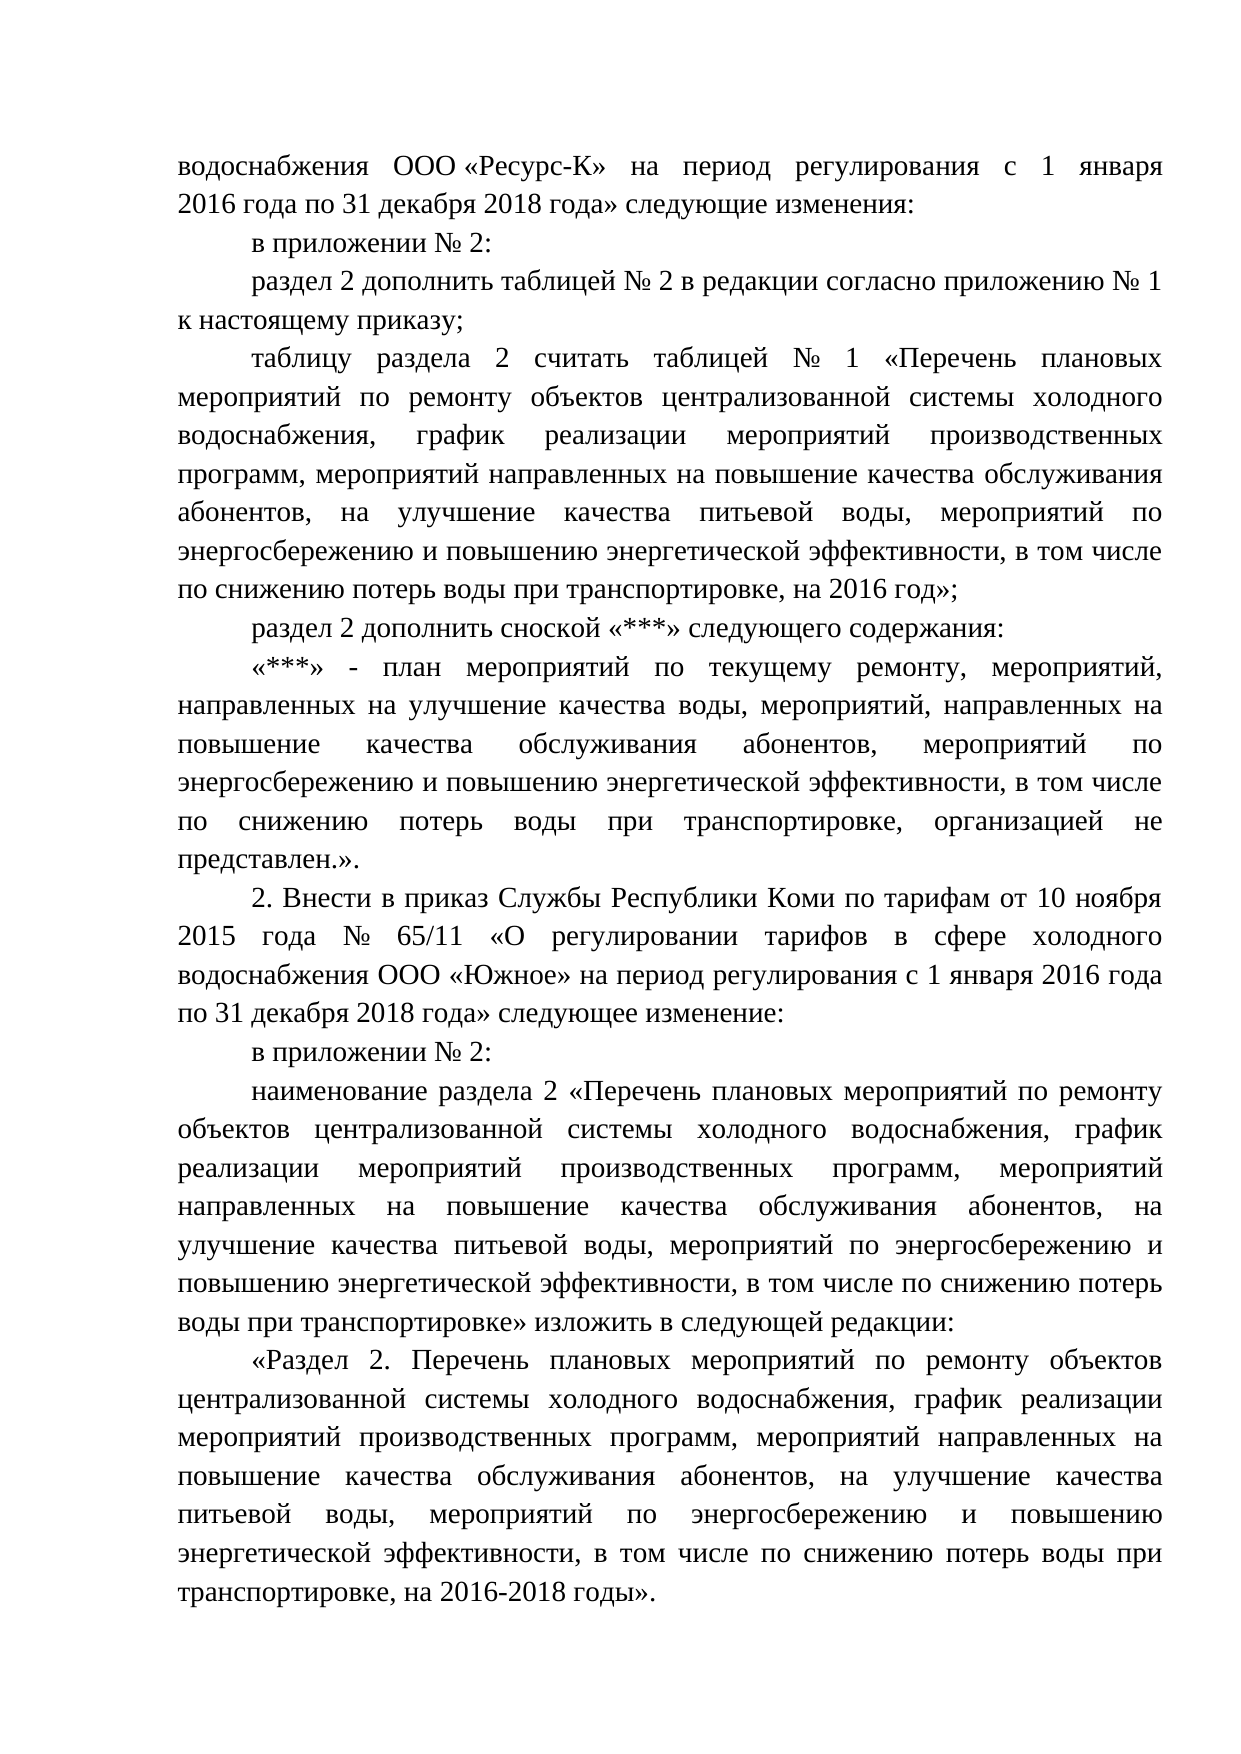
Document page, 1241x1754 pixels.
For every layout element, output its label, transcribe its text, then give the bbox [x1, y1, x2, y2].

text 2. Внести в приказ Службы Республики Коми по тарифам от 10 ноября 2015 года № 65/11 «О регулировании тарифов в сфере холодного водоснабжения ООО «Южное» на период регулирования с 1 января 2016 года по 31 декабря 2018 года» следующее изменение: [177, 880, 1163, 1029]
text таблицу раздела 2 считать таблицей № 1 «Перечень плановых мероприятий по ремонту объектов централизованной системы холодного водоснабжения, график реализации мероприятий производственных программ, мероприятий направленных на повышение качества обслуживания абонентов, на улучшение качества питьевой воды, мероприятий по энергосбережению и повышению энергетической эффективности, в том числе по снижению потерь воды при транспортировке, на 2016 год»; [177, 340, 1163, 605]
text раздел 2 дополнить сноской «***» следующего содержания: [177, 610, 1163, 644]
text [177, 148, 1163, 220]
text в приложении № 2: [177, 1034, 1163, 1068]
text наименование раздела 2 «Перечень плановых мероприятий по ремонту объектов централизованной системы холодного водоснабжения, график реализации мероприятий производственных программ, мероприятий направленных на повышение качества обслуживания абонентов, на улучшение качества питьевой воды, мероприятий по энергосбережению и повышению энергетической эффективности, в том числе по снижению потерь воды при транспортировке» изложить в следующей редакции: [177, 1073, 1163, 1337]
text «***» - план мероприятий по текущему ремонту, мероприятий, направленных на улучшение качества воды, мероприятий, направленных на повышение качества обслуживания абонентов, мероприятий по энергосбережению и повышению энергетической эффективности, в том числе по снижению потерь воды при транспортировке, организацией не представлен.». [177, 649, 1163, 875]
text раздел 2 дополнить таблицей № 2 в редакции согласно приложению № 1 к настоящему приказу; [177, 263, 1163, 335]
text в приложении № 2: [177, 225, 1163, 258]
text «Раздел 2. Перечень плановых мероприятий по ремонту объектов централизованной системы холодного водоснабжения, график реализации мероприятий производственных программ, мероприятий направленных на повышение качества обслуживания абонентов, на улучшение качества питьевой воды, мероприятий по энергосбережению и повышению энергетической эффективности, в том числе по снижению потерь воды при транспортировке, на 2016-2018 годы». [177, 1342, 1163, 1607]
